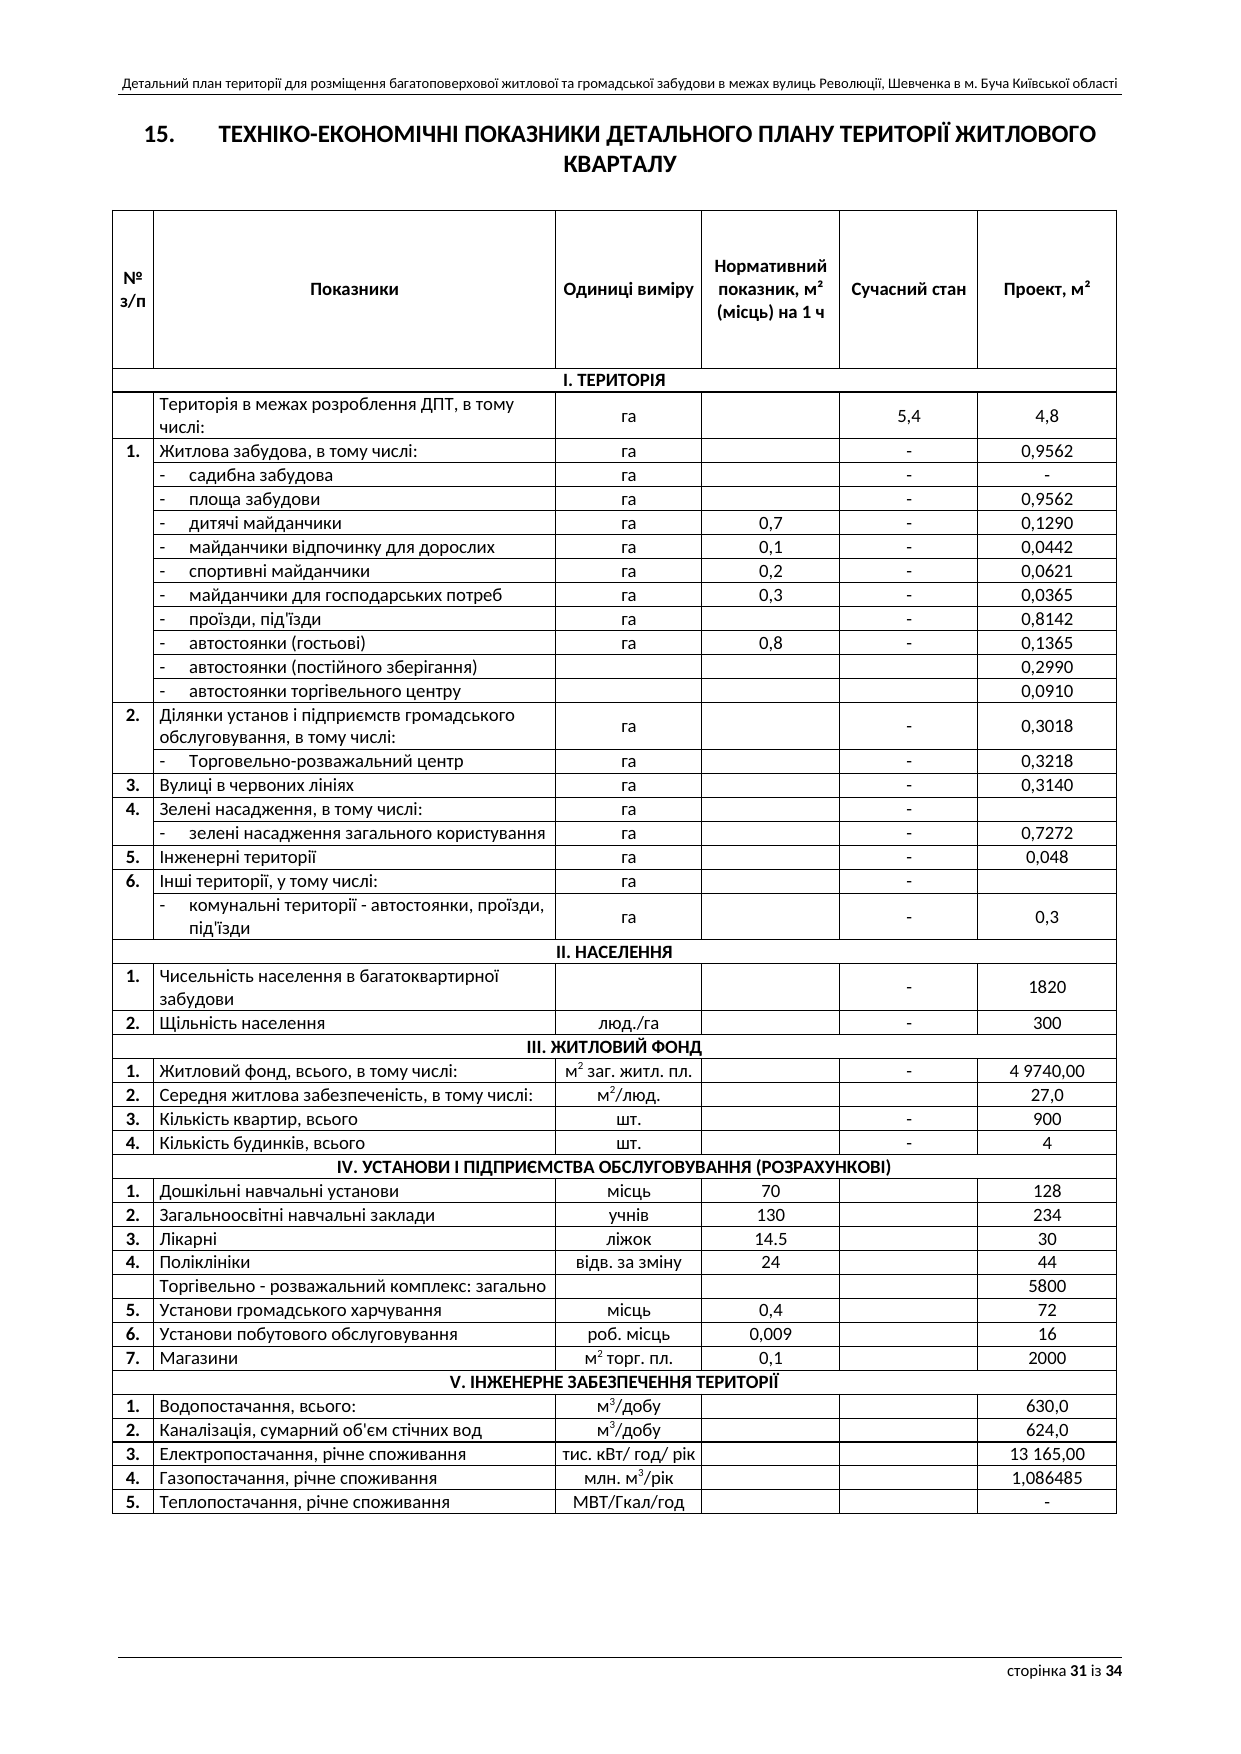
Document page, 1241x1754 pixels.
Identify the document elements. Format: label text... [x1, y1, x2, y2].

table_cell - [840, 870, 977, 892]
table_cell 4. [113, 1466, 153, 1489]
table_cell [702, 870, 839, 892]
table_cell 2. [113, 1011, 153, 1034]
table_cell МВТ/Гкал/год [556, 1490, 701, 1513]
table_cell 630,0 [978, 1395, 1116, 1417]
table_cell [978, 798, 1116, 821]
table_cell Каналізація, сумарний об'єм стічних вод [154, 1419, 555, 1441]
table_cell м2 заг. житл. пл. [556, 1059, 701, 1082]
table_cell [702, 774, 839, 797]
table_cell дитячі майданчики [154, 511, 555, 534]
table_cell 0,2 [702, 559, 839, 582]
table_cell [702, 1083, 839, 1106]
table_cell [840, 1299, 977, 1322]
table_cell - [840, 964, 977, 1010]
table_header Нормативний показник, м² (місць) на 1 ч [702, 211, 839, 367]
table_cell [840, 1347, 977, 1369]
table_cell Дошкільні навчальні установи [154, 1179, 555, 1202]
table_cell - [978, 1490, 1116, 1513]
table_cell га [556, 559, 701, 582]
table_cell [702, 1059, 839, 1082]
table_cell I. ТЕРИТОРІЯ [113, 369, 1116, 391]
table_cell Загальноосвітні навчальні заклади [154, 1203, 555, 1226]
table_cell [113, 393, 153, 438]
table_cell га [556, 631, 701, 654]
table_cell [840, 1227, 977, 1250]
table_cell майданчики для господарських потреб [154, 583, 555, 606]
table_cell [113, 821, 153, 844]
table_cell [702, 964, 839, 1010]
table_cell 14.5 [702, 1227, 839, 1250]
table_cell [702, 703, 839, 749]
table_cell ліжок [556, 1227, 701, 1250]
table_cell площа забудови [154, 487, 555, 510]
table_cell [702, 463, 839, 486]
table_cell [702, 1466, 839, 1489]
table_cell 44 [978, 1251, 1116, 1274]
table_cell 0,3018 [978, 703, 1116, 749]
table_cell зелені насадження загального користування [154, 822, 555, 844]
table_cell Поліклініки [154, 1251, 555, 1274]
table_cell [702, 393, 839, 438]
table_cell [840, 1466, 977, 1489]
table_cell [978, 870, 1116, 892]
table_cell 234 [978, 1203, 1116, 1226]
table_cell Установи громадського харчування [154, 1299, 555, 1322]
table_cell - [840, 894, 977, 939]
table_header Одиниці виміру [556, 211, 701, 367]
table_cell ІV. Установи і підприємства обслуговування (розрахункові) [113, 1155, 1116, 1178]
table_cell - [840, 1107, 977, 1130]
table_cell автостоянки (гостьові) [154, 631, 555, 654]
table_cell 0,3140 [978, 774, 1116, 797]
table_cell - [840, 511, 977, 534]
table_cell 4. [113, 1131, 153, 1154]
table_cell га [556, 846, 701, 868]
table_cell Житловий фонд, всього, в тому числі: [154, 1059, 555, 1082]
table_cell [840, 1275, 977, 1298]
table_cell тис. кВт/ год/ рік [556, 1443, 701, 1465]
table_cell 5. [113, 1490, 153, 1513]
table_cell 2000 [978, 1347, 1116, 1369]
table_cell 2. [113, 703, 153, 749]
table_cell 128 [978, 1179, 1116, 1202]
table_cell [556, 655, 701, 678]
table_cell [702, 822, 839, 844]
table_cell відв. за зміну [556, 1251, 701, 1274]
table_cell 0,3 [978, 894, 1116, 939]
table_cell [840, 1395, 977, 1417]
table_cell 2. [113, 1203, 153, 1226]
table_cell учнів [556, 1203, 701, 1226]
table_cell Житлова забудова, в тому числі: [154, 439, 555, 462]
table_cell га [556, 583, 701, 606]
table_cell 1. [113, 964, 153, 1010]
table_cell [702, 679, 839, 702]
table_cell [556, 1275, 701, 1298]
table_cell місць [556, 1299, 701, 1322]
table_cell 0,3218 [978, 750, 1116, 773]
table_cell Магазини [154, 1347, 555, 1369]
table_cell ІІІ. ЖИТЛОВИЙ ФОНД [113, 1035, 1116, 1058]
table_cell - [840, 1011, 977, 1034]
table_cell 6. [113, 1323, 153, 1346]
table_cell 0,0365 [978, 583, 1116, 606]
table_cell шт. [556, 1107, 701, 1130]
table_cell 7. [113, 1347, 153, 1369]
table_cell [840, 1323, 977, 1346]
table_cell [113, 678, 153, 702]
table_cell Вулиці в червоних лініях [154, 774, 555, 797]
table_cell 0,0910 [978, 679, 1116, 702]
table_cell [702, 1275, 839, 1298]
table_cell автостоянки торгівельного центру [154, 679, 555, 702]
table_cell 27,0 [978, 1083, 1116, 1106]
table_cell Торговельно-розважальний центр [154, 750, 555, 773]
table_cell [113, 606, 153, 630]
table_cell га [556, 487, 701, 510]
table_cell [113, 462, 153, 486]
table_cell га [556, 393, 701, 438]
table_cell 5800 [978, 1275, 1116, 1298]
table_cell [702, 1443, 839, 1465]
table_cell Газопостачання, річне споживання [154, 1466, 555, 1489]
table_cell 0,9562 [978, 487, 1116, 510]
table_cell - [840, 439, 977, 462]
table_cell місць [556, 1179, 701, 1202]
table_cell 6. [113, 870, 153, 892]
table_cell Зелені насадження, в тому числі: [154, 798, 555, 821]
table_cell [113, 893, 153, 939]
table_cell 300 [978, 1011, 1116, 1034]
table_cell Торгівельно - розважальний комплекс: загально [154, 1275, 555, 1298]
table_cell 0,009 [702, 1323, 839, 1346]
table_cell Кількість будинків, всього [154, 1131, 555, 1154]
table_cell спортивні майданчики [154, 559, 555, 582]
table_cell 2. [113, 1083, 153, 1106]
table_cell [113, 630, 153, 654]
table_cell [840, 1443, 977, 1465]
table_cell Ділянки установ і підприємств громадського обслуговування, в тому числі: [154, 703, 555, 749]
table_cell 0,8142 [978, 607, 1116, 630]
table_cell га [556, 870, 701, 892]
table_cell 1. [113, 1179, 153, 1202]
table_cell 3. [113, 1227, 153, 1250]
table_cell - [840, 1059, 977, 1082]
table_cell 900 [978, 1107, 1116, 1130]
table_cell [702, 439, 839, 462]
table_cell роб. місць [556, 1323, 701, 1346]
table_cell га [556, 511, 701, 534]
table_cell Електропостачання, річне споживання [154, 1443, 555, 1465]
table_cell 0,3 [702, 583, 839, 606]
table_cell проїзди, під'їзди [154, 607, 555, 630]
table_cell [840, 1490, 977, 1513]
table_cell - [840, 535, 977, 558]
table_cell 0,9562 [978, 439, 1116, 462]
table_cell [556, 964, 701, 1010]
table_cell [702, 846, 839, 868]
table_cell Територія в межах розроблення ДПТ, в тому числі: [154, 393, 555, 438]
table_cell - [840, 559, 977, 582]
table_cell [702, 1490, 839, 1513]
table_cell комунальні території - автостоянки, проїзди, під'їзди [154, 894, 555, 939]
table_cell Водопостачання, всього: [154, 1395, 555, 1417]
table_cell - [840, 463, 977, 486]
table_cell [840, 1203, 977, 1226]
table_cell [840, 1419, 977, 1441]
table_cell 70 [702, 1179, 839, 1202]
table_cell майданчики відпочинку для дорослих [154, 535, 555, 558]
table_cell 0,7 [702, 511, 839, 534]
table_cell га [556, 750, 701, 773]
table_cell - [840, 703, 977, 749]
table_cell 3. [113, 774, 153, 797]
table_cell м3/добу [556, 1395, 701, 1417]
table_cell V. Інженерне забезпечення території [113, 1371, 1116, 1393]
table_cell млн. м3/рік [556, 1466, 701, 1489]
table_cell 4. [113, 798, 153, 821]
table_cell Інші території, у тому числі: [154, 870, 555, 892]
table_cell 0,1290 [978, 511, 1116, 534]
text 15. ТЕХНІКО-ЕКОНОМІЧНІ ПОКАЗНИКИ ДЕТАЛЬНОГО ПЛАНУ ТЕРИТОРІЇ ЖИТЛОВОГО КВАРТАЛУ [118, 118, 1122, 179]
table_cell 13 165,00 [978, 1443, 1116, 1465]
table_cell Чисельність населення в багатоквартирної забудови [154, 964, 555, 1010]
table_cell - [840, 798, 977, 821]
table_cell 5,4 [840, 393, 977, 438]
table_cell 0,4 [702, 1299, 839, 1322]
table_header Показники [154, 211, 555, 367]
table_cell [702, 1395, 839, 1417]
table_cell 5. [113, 1299, 153, 1322]
table_cell Кількість квартир, всього [154, 1107, 555, 1130]
table_cell 72 [978, 1299, 1116, 1322]
table_cell [840, 1251, 977, 1274]
table_cell [113, 654, 153, 678]
table_cell Установи побутового обслуговування [154, 1323, 555, 1346]
table_cell 0,1365 [978, 631, 1116, 654]
table_cell 1,086485 [978, 1466, 1116, 1489]
table_cell [113, 510, 153, 534]
table_cell садибна забудова [154, 463, 555, 486]
table_cell га [556, 607, 701, 630]
table_cell 0,1 [702, 1347, 839, 1369]
table_cell [702, 607, 839, 630]
table_cell - [840, 1131, 977, 1154]
table_cell м2 торг. пл. [556, 1347, 701, 1369]
table_cell [556, 679, 701, 702]
table_cell [702, 1107, 839, 1130]
table_cell шт. [556, 1131, 701, 1154]
table_cell [113, 534, 153, 558]
table_cell [702, 1419, 839, 1441]
table_cell [840, 679, 977, 702]
table_cell ІІ. НАСЕЛЕННЯ [113, 940, 1116, 963]
table_cell [840, 655, 977, 678]
table_cell [702, 894, 839, 939]
table_cell 4 [978, 1131, 1116, 1154]
table_cell [113, 486, 153, 510]
table_cell га [556, 798, 701, 821]
table_cell [702, 1131, 839, 1154]
table_cell м3/добу [556, 1419, 701, 1441]
table_cell - [840, 607, 977, 630]
table_cell 0,7272 [978, 822, 1116, 844]
table_cell [702, 798, 839, 821]
table_cell 0,1 [702, 535, 839, 558]
table_header Сучасний стан [840, 211, 977, 367]
table_cell 16 [978, 1323, 1116, 1346]
table_cell 5. [113, 846, 153, 868]
table_cell [840, 1083, 977, 1106]
table_cell 3. [113, 1443, 153, 1465]
table_cell 2. [113, 1419, 153, 1441]
table_cell [113, 558, 153, 582]
table_cell 1. [113, 1059, 153, 1082]
table_cell 0,0621 [978, 559, 1116, 582]
table_cell м2/люд. [556, 1083, 701, 1106]
table_cell [840, 1179, 977, 1202]
table_cell - [840, 631, 977, 654]
table_header № з/п [113, 211, 153, 367]
table_cell га [556, 894, 701, 939]
table_cell га [556, 439, 701, 462]
table_cell 3. [113, 1107, 153, 1130]
table_cell люд./га [556, 1011, 701, 1034]
table_cell 0,2990 [978, 655, 1116, 678]
table_cell га [556, 463, 701, 486]
table_cell 1820 [978, 964, 1116, 1010]
table_cell [113, 582, 153, 606]
table_cell 130 [702, 1203, 839, 1226]
table_cell [113, 749, 153, 773]
table_cell Лікарні [154, 1227, 555, 1250]
table_cell Середня житлова забезпеченість, в тому числі: [154, 1083, 555, 1106]
table_cell - [840, 774, 977, 797]
table_cell га [556, 774, 701, 797]
table_cell 0,8 [702, 631, 839, 654]
table_cell Теплопостачання, річне споживання [154, 1490, 555, 1513]
table_cell 24 [702, 1251, 839, 1274]
table_cell - [978, 463, 1116, 486]
table_cell - [840, 750, 977, 773]
table_cell [702, 487, 839, 510]
table_cell 0,048 [978, 846, 1116, 868]
table_cell 624,0 [978, 1419, 1116, 1441]
table_header Проект, м² [978, 211, 1116, 367]
table_cell - [840, 846, 977, 868]
table_cell Інженерні території [154, 846, 555, 868]
table_cell [702, 1011, 839, 1034]
table_cell - [840, 822, 977, 844]
table_cell 1. [113, 439, 153, 462]
table_cell га [556, 822, 701, 844]
table_cell га [556, 703, 701, 749]
table_cell 0,0442 [978, 535, 1116, 558]
table_cell 4 9740,00 [978, 1059, 1116, 1082]
table_cell 4. [113, 1251, 153, 1274]
table_cell 30 [978, 1227, 1116, 1250]
table_cell [702, 750, 839, 773]
table_cell - [840, 583, 977, 606]
table_cell 1. [113, 1395, 153, 1417]
table_cell 4,8 [978, 393, 1116, 438]
table_cell га [556, 535, 701, 558]
table_cell [702, 655, 839, 678]
table_cell [113, 1275, 153, 1298]
table_cell Щільність населення [154, 1011, 555, 1034]
table_cell - [840, 487, 977, 510]
table_cell автостоянки (постійного зберігання) [154, 655, 555, 678]
